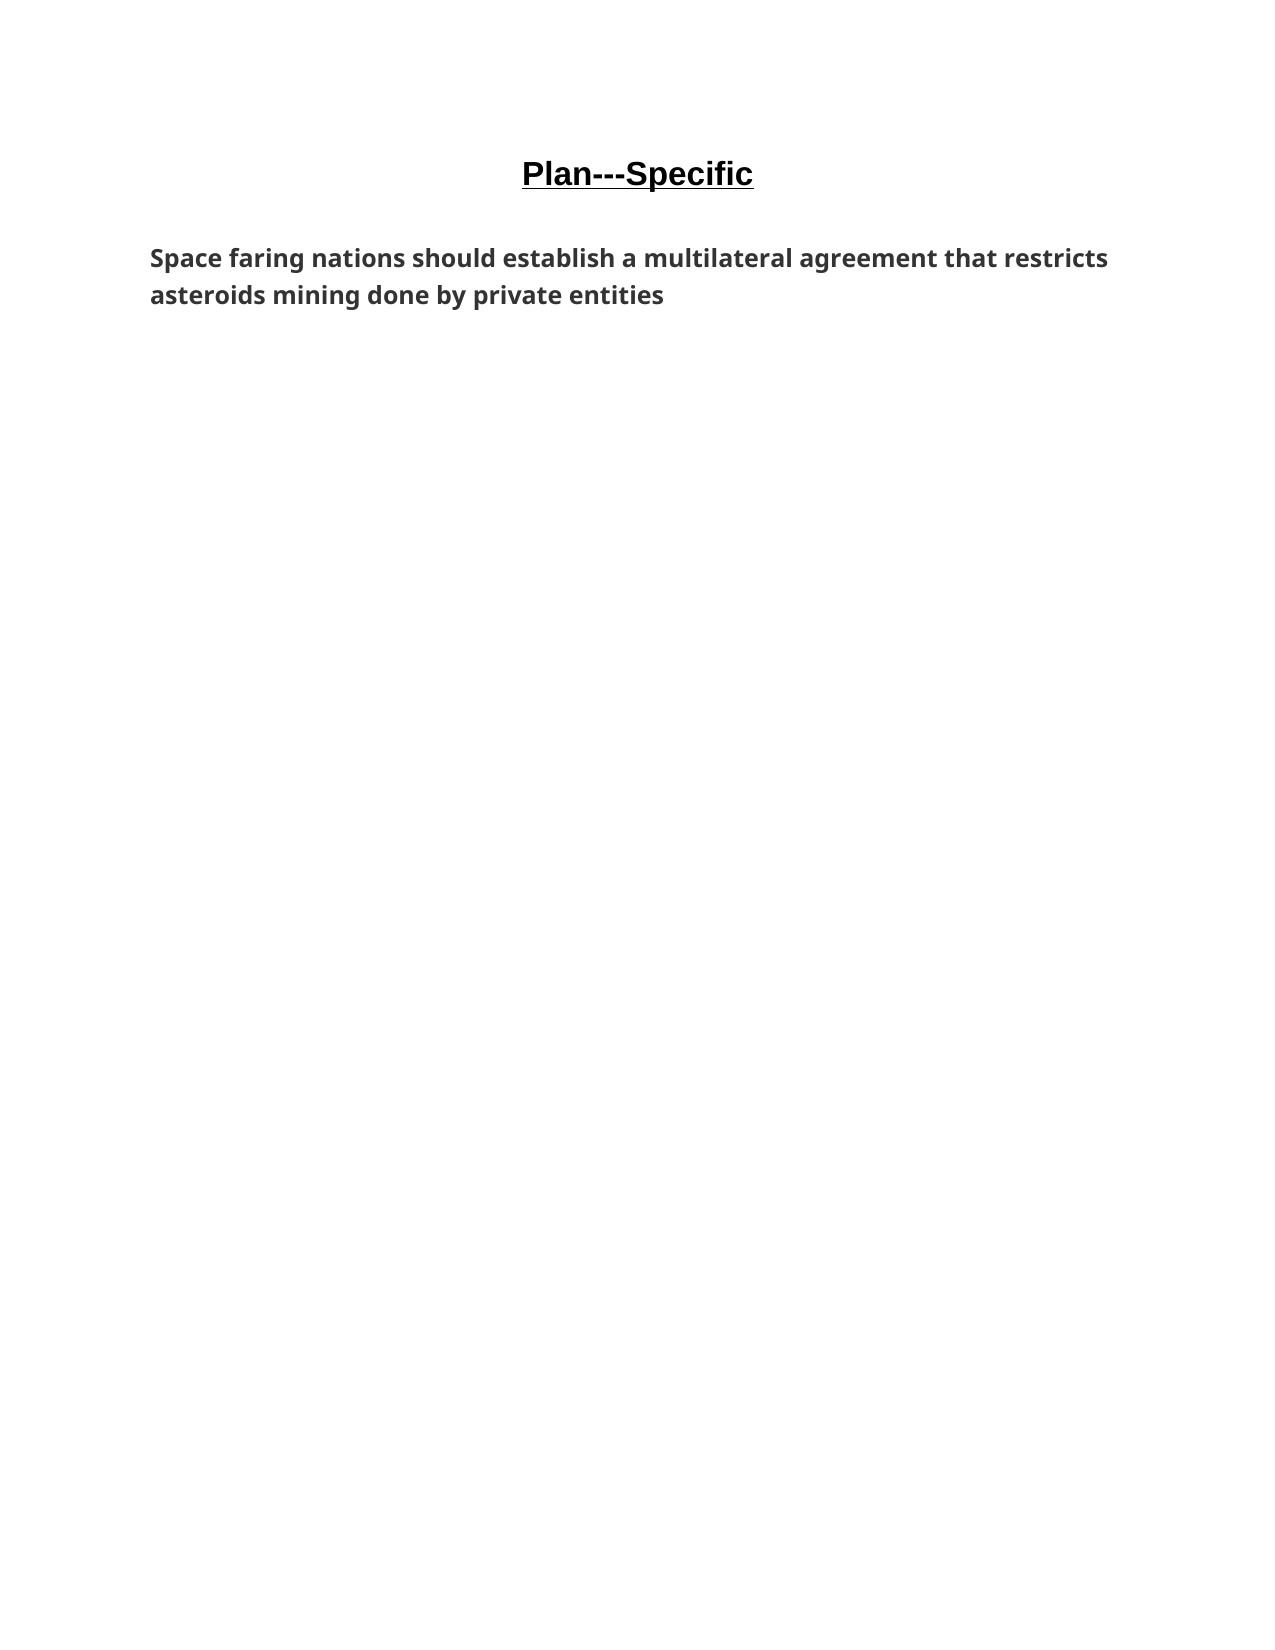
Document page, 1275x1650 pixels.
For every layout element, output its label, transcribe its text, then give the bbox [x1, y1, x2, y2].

text Space faring nations should establish a multilateral agreement that restricts asteroids mining done by private entities [150, 241, 1125, 312]
subtitle Plan---Specific [150, 154, 1125, 193]
